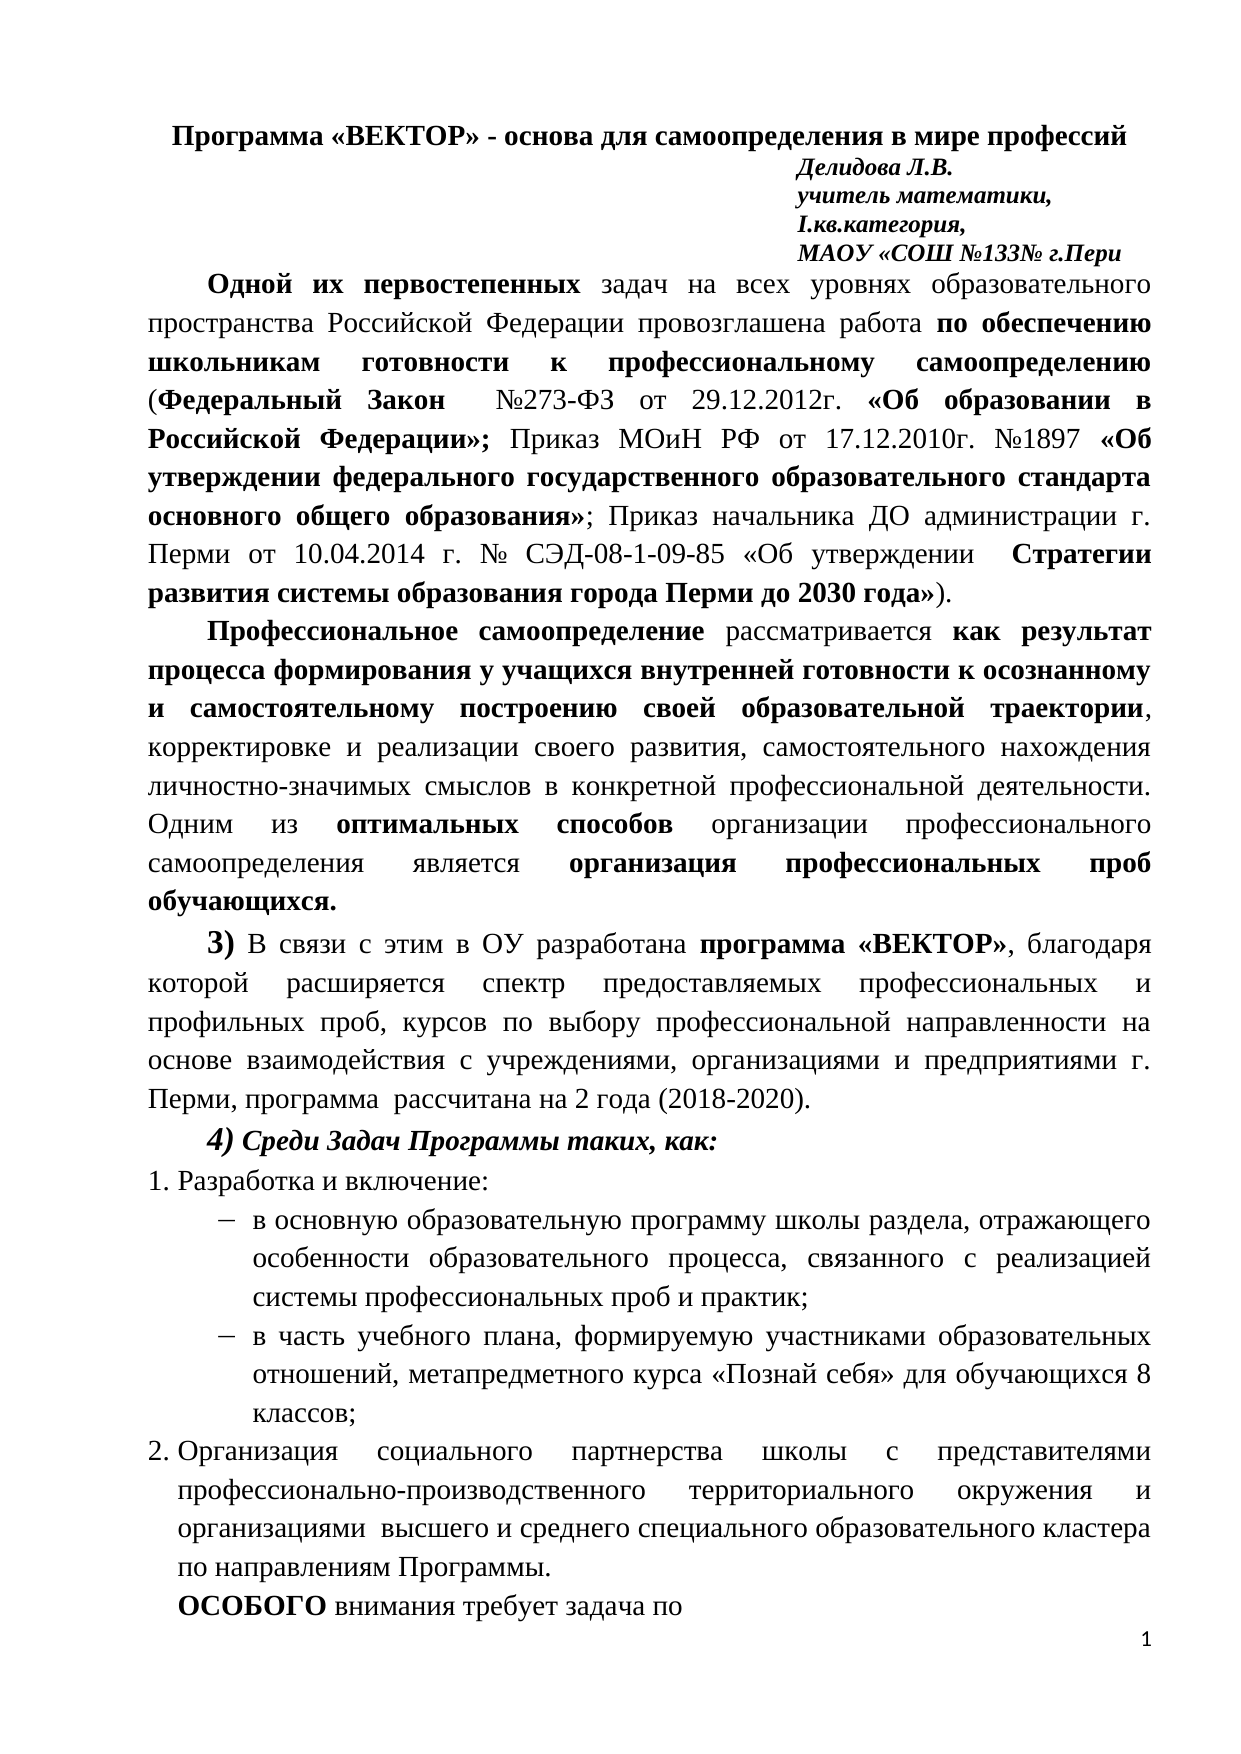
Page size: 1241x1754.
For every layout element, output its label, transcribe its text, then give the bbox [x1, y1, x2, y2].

list в основную образовательную программу школы раздела, отражающего особенности образовательного процесса, связанного с реализацией системы профессиональных проб и практик; [215, 1202, 1152, 1313]
text Программа «ВЕКТОР» - основа для самоопределения в мире профессий [148, 118, 1152, 152]
list Разработка и включение: [148, 1163, 1152, 1197]
text ОСОБОГО внимания требует задача по [177, 1588, 1152, 1621]
text Делидова Л.В. [148, 152, 1152, 180]
list Организация социального партнерства школы с представителями профессионально-производственного территориального окружения и организациями высшего и среднего специального образовательного кластера по направлениям Программы. [148, 1433, 1152, 1583]
text Одной их первостепенных задач на всех уровнях образовательного пространства Российской Федерации провозглашена работа по обеспечению школьникам готовности к профессиональному самоопределению (Федеральный Закон №273-ФЗ от 29.12.2012г. «Об образовании в Российской Федерации»; Приказ МОиН РФ от 17.12.2010г. №1897 «Об утверждении федерального государственного образовательного стандарта основного общего образования»; Приказ начальника ДО администрации г. Перми от 10.04.2014 г. № СЭД-08-1-09-85 «Об утверждении Стратегии развития системы образования города Перми до 2030 года»). [148, 267, 1152, 608]
text Профессиональное самоопределение рассматривается как результат процесса формирования у учащихся внутренней готовности к осознанному и самостоятельному построению своей образовательной траектории, корректировке и реализации своего развития, самостоятельного нахождения личностно-значимых смыслов в конкретной профессиональной деятельности. Одним из оптимальных способов организации профессионального самоопределения является организация профессиональных проб обучающихся. [148, 613, 1152, 917]
text МАОУ «СОШ №133№ г.Пери [148, 238, 1152, 267]
text учитель математики, [148, 180, 1152, 209]
list в часть учебного плана, формируемую участниками образовательных отношений, метапредметного курса «Познай себя» для обучающихся 8 классов; [215, 1318, 1152, 1428]
text 4) Среди Задач Программы таких, как: [148, 1119, 1152, 1158]
text 3) В связи с этим в ОУ разработана программа «ВЕКТОР», благодаря которой расширяется спектр предоставляемых профессиональных и профильных проб, курсов по выбору профессиональной направленности на основе взаимодействия с учреждениями, организациями и предприятиями г. Перми, программа рассчитана на 2 года (2018-2020). [148, 922, 1152, 1114]
text I.кв.категория, [148, 209, 1152, 238]
